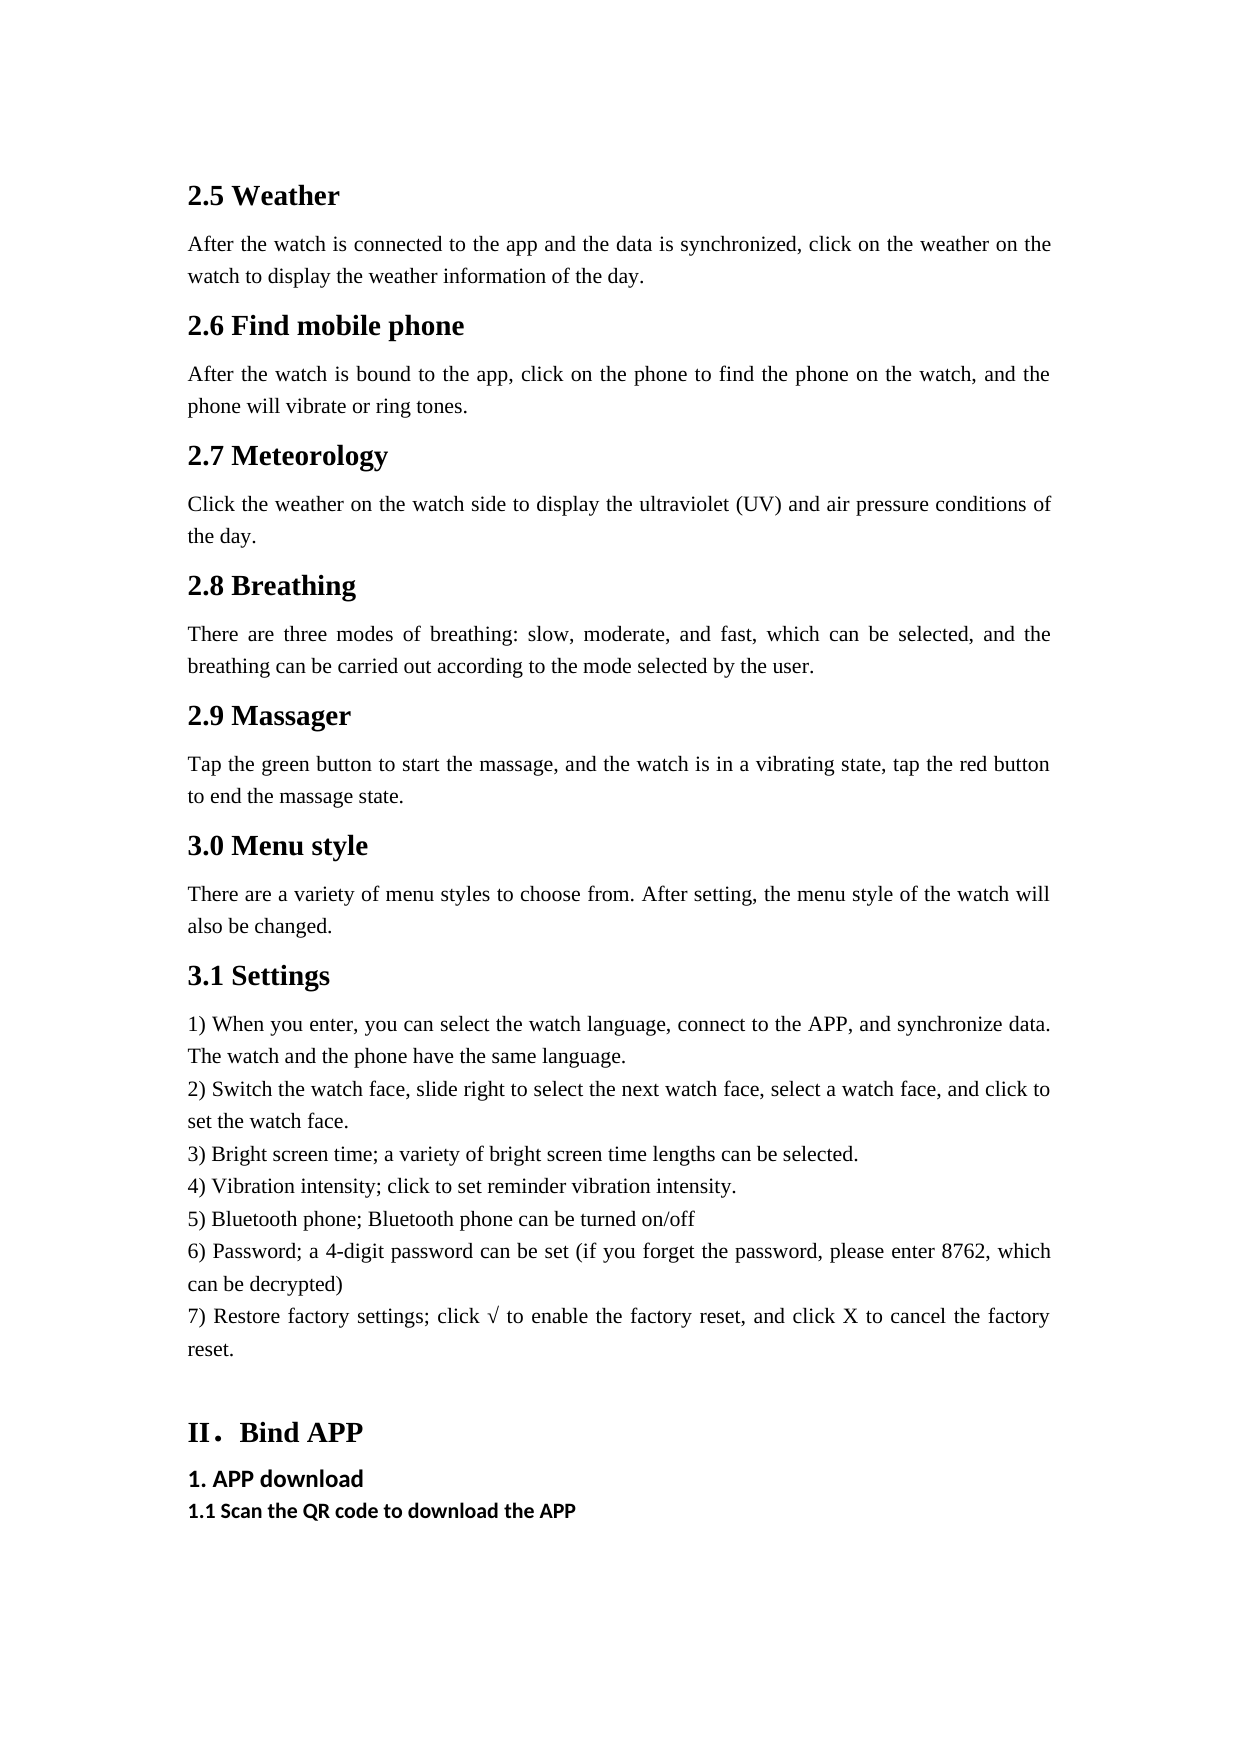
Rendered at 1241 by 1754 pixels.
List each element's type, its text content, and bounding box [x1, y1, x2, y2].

text 2.6 Find mobile phone [187, 292, 1053, 357]
text 2.8 Breathing [187, 552, 1053, 617]
text 1.1 Scan the QR code to download the APP [187, 1494, 1053, 1527]
text 3.1 Settings [187, 942, 1053, 1007]
text 1. APP download [187, 1462, 1053, 1494]
text After the watch is connected to the app and the data is synchronized, click on the weather on the watch to display the weather information of the day. [187, 227, 1053, 292]
text 3.0 Menu style [187, 812, 1053, 877]
text 2.7 Meteorology [187, 422, 1053, 487]
text There are three modes of breathing: slow, moderate, and fast, which can be selected, and the breathing can be carried out according to the mode selected by the user. [187, 617, 1053, 682]
text 6) Password; a 4-digit password can be set (if you forget the password, please enter 8762, which can be decrypted) [187, 1234, 1053, 1299]
text Click the weather on the watch side to display the ultraviolet (UV) and air pressure conditions of the day. [187, 487, 1053, 552]
text 3) Bright screen time; a variety of bright screen time lengths can be selected. [187, 1137, 1053, 1169]
text 7) Restore factory settings; click √ to enable the factory reset, and click X to cancel the factory reset. [187, 1299, 1053, 1364]
text 1) When you enter, you can select the watch language, connect to the APP, and synchronize data. The watch and the phone have the same language. [187, 1007, 1053, 1072]
text 5) Bluetooth phone; Bluetooth phone can be turned on/off [187, 1202, 1053, 1234]
text 2) Switch the watch face, slide right to select the next watch face, select a watch face, and click to set the watch face. [187, 1072, 1053, 1137]
text Tap the green button to start the massage, and the watch is in a vibrating state, tap the red button to end the massage state. [187, 747, 1053, 812]
text 2.5 Weather [187, 162, 1053, 227]
text II．Bind APP [187, 1397, 1053, 1462]
text After the watch is bound to the app, click on the phone to find the phone on the watch, and the phone will vibrate or ring tones. [187, 357, 1053, 422]
text 2.9 Massager [187, 682, 1053, 747]
text There are a variety of menu styles to choose from. After setting, the menu style of the watch will also be changed. [187, 877, 1053, 942]
text 4) Vibration intensity; click to set reminder vibration intensity. [187, 1169, 1053, 1202]
